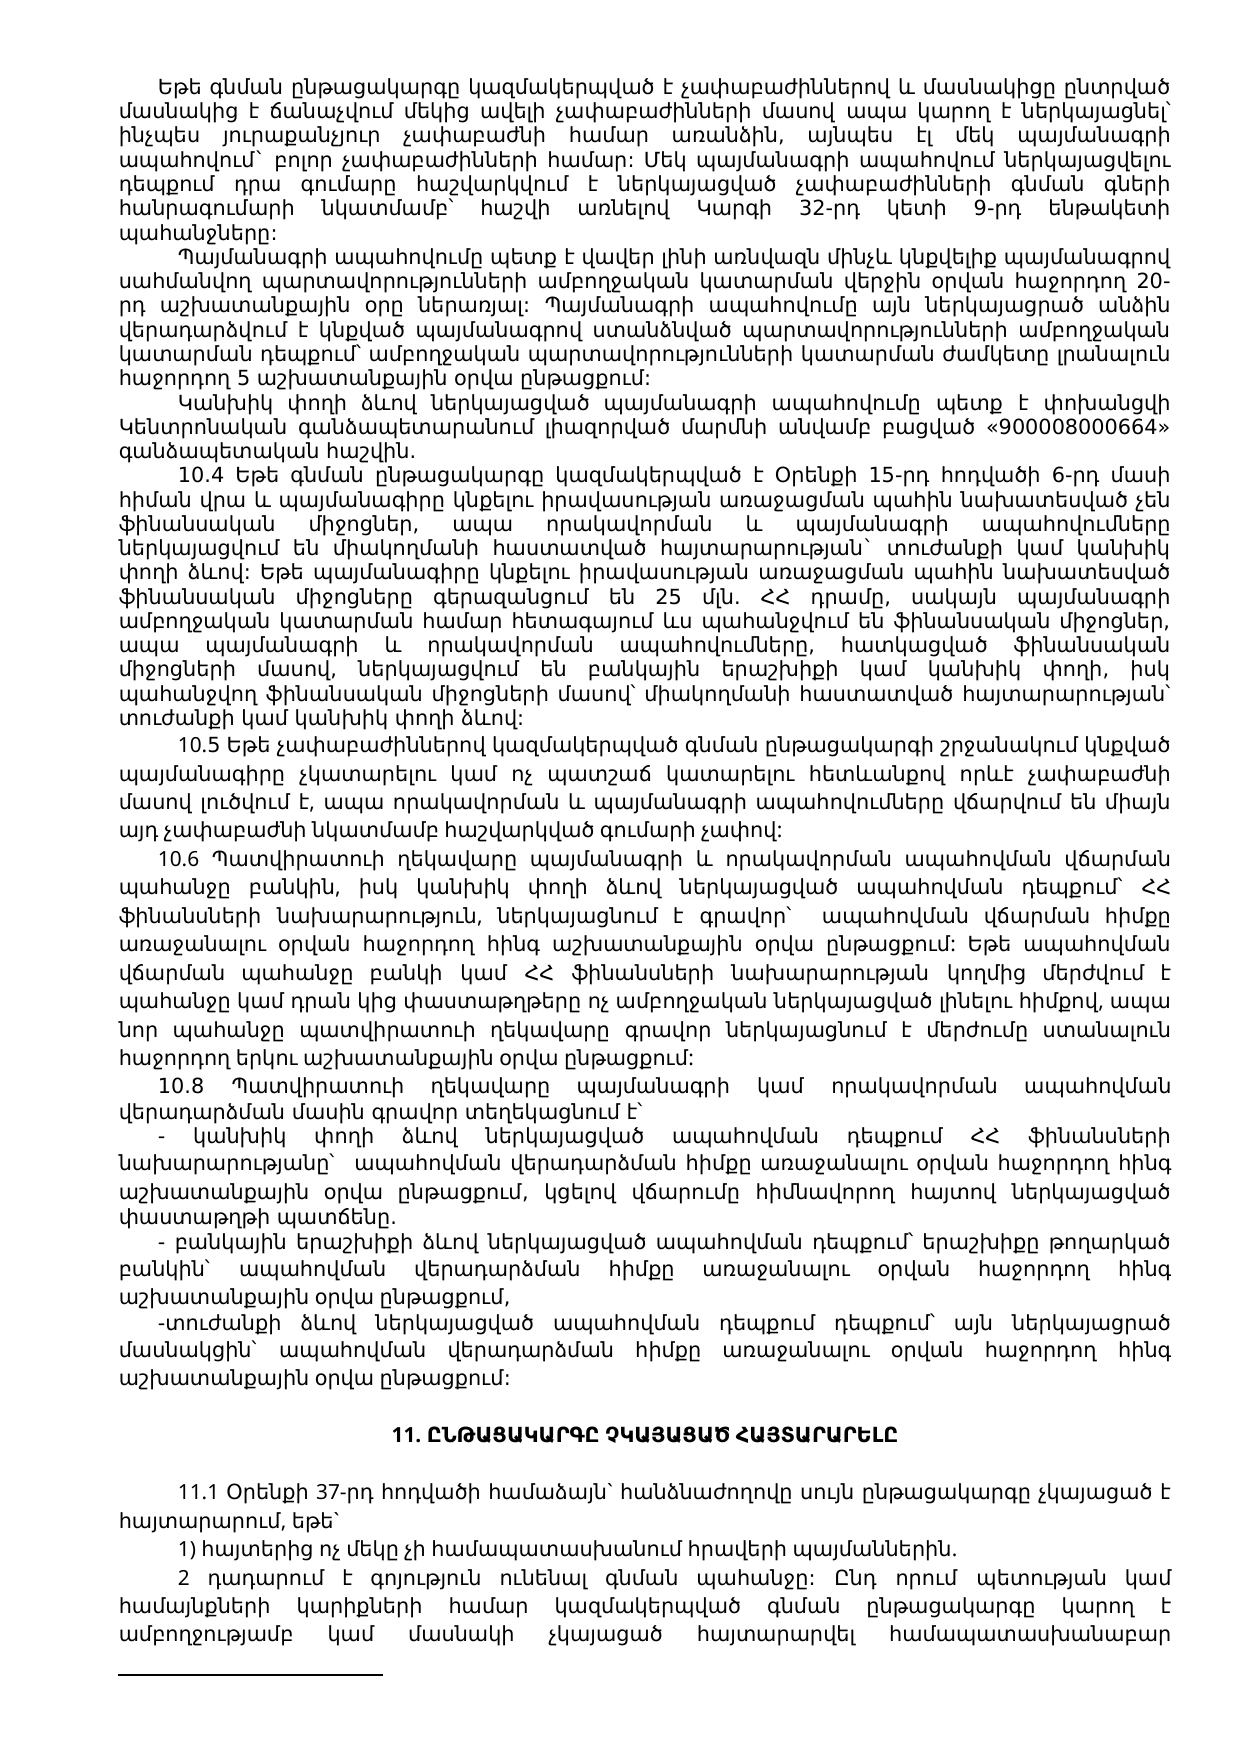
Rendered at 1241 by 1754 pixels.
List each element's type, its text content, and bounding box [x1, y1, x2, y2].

text Կանխիկ փողի ձևով ներկայացված պայմանագրի ապահովումը պետք է փոխանցվի Կենտրոնական գանձապետարանում լիազորված մարմնի անվամբ բացված «900008000664» գանձապետական հաշվին. [118, 391, 1171, 463]
text -տուժանքի ձևով ներկայացված ապահովման դեպքում դեպքում՝ այն ներկայացրած մասնակցին՝ ապահովման վերադարձման հիմքը առաջանալու օրվան հաջորդող հինգ աշխատանքային օրվա ընթացքում: [118, 1311, 1171, 1392]
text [118, 1563, 1171, 1648]
text Պայմանագրի ապահովումը պետք է վավեր լինի առնվազն մինչև կնքվելիք պայմանագրով սահմանվող պարտավորությունների ամբողջական կատարման վերջին օրվան հաջորդող 20-րդ աշխատանքային օրը ներառյալ: Պայմանագրի ապահովումը այն ներկայացրած անձին վերադարձվում է կնքված պայմանագրով ստանձնված պարտավորությունների ամբողջական կատարման դեպքում՝ ամբողջական պարտավորությունների կատարման ժամկետը լրանալուն հաջորդող 5 աշխատանքային օրվա ընթացքում: [118, 245, 1171, 391]
text 1) հայտերից ոչ մեկը չի համապատասխանում հրավերի պայմաններին. [118, 1534, 1171, 1563]
text 11.1 Օրենքի 37-րդ հոդվածի համաձայն` հանձնաժողովը սույն ընթացակարգը չկայացած է հայտարարում, եթե` [118, 1477, 1171, 1534]
text 10.5 Եթե չափաբաժիններով կազմակերպված գնման ընթացակարգի շրջանակում կնքված պայմանագիրը չկատարելու կամ ոչ պատշաճ կատարելու հետևանքով որևէ չափաբաժնի մասով լուծվում է, ապա որակավորման և պայմանագրի ապահովումները վճարվում են միայն այդ չափաբաժնի նկատմամբ հաշվարկված գումարի չափով: [118, 730, 1171, 844]
text 10.6 Պատվիրատուի ղեկավարը պայմանագրի և որակավորման ապահովման վճարման պահանջը բանկին, իսկ կանխիկ փողի ձևով ներկայացված ապահովման դեպքում՝ ՀՀ ֆինանսների նախարարություն, ներկայացնում է գրավոր՝ ապահովման վճարման հիմքը առաջանալու օրվան հաջորդող հինգ աշխատանքային օրվա ընթացքում: Եթե ապահովման վճարման պահանջը բանկի կամ ՀՀ ֆինանսների նախարարության կողմից մերժվում է պահանջը կամ դրան կից փաստաթղթերը ոչ ամբողջական ներկայացված լինելու հիմքով, ապա նոր պահանջը պատվիրատուի ղեկավարը գրավոր ներկայացնում է մերժումը ստանալուն հաջորդող երկու աշխատանքային օրվա ընթացքում: [118, 844, 1171, 1072]
text 10.4 Եթե գնման ընթացակարգը կազմակերպված է Օրենքի 15-րդ հոդվածի 6-րդ մասի հիման վրա և պայմանագիրը կնքելու իրավասության առաջացման պահին նախատեսված չեն ֆինանսական միջոցներ, ապա որակավորման և պայմանագրի ապահովումները ներկայացվում են միակողմանի հաստատված հայտարարության` տուժանքի կամ կանխիկ փողի ձևով: Եթե պայմանագիրը կնքելու իրավասության առաջացման պահին նախատեսված ֆինանսական միջոցները գերազանցում են 25 մլն. ՀՀ դրամը, սակայն պայմանագրի ամբողջական կատարման համար հետագայում ևս պահանջվում են ֆինանսական միջոցներ, ապա պայմանագրի և որակավորման ապահովումները, հատկացված ֆինանսական միջոցների մասով, ներկայացվում են բանկային երաշխիքի կամ կանխիկ փողի, իսկ պահանջվող ֆինանսական միջոցների մասով՝ միակողմանի հաստատված հայտարարության՝ տուժանքի կամ կանխիկ փողի ձևով: [118, 463, 1171, 730]
text - բանկային երաշխիքի ձևով ներկայացված ապահովման դեպքում՝ երաշխիքը թողարկած բանկին՝ ապահովման վերադարձման հիմքը առաջանալու օրվան հաջորդող հինգ աշխատանքային օրվա ընթացքում, [118, 1230, 1171, 1311]
text 11. ԸՆԹԱՑԱԿԱՐԳԸ ՉԿԱՅԱՑԱԾ ՀԱՅՏԱՐԱՐԵԼԸ [118, 1420, 1171, 1449]
text Եթե գնման ընթացակարգը կազմակերպված է չափաբաժիններով և մասնակիցը ընտրված մասնակից է ճանաչվում մեկից ավելի չափաբաժինների մասով ապա կարող է ներկայացնել՝ ինչպես յուրաքանչյուր չափաբաժնի համար առանձին, այնպես էլ մեկ պայմանագրի ապահովում` բոլոր չափաբաժինների համար: Մեկ պայմանագրի ապահովում ներկայացվելու դեպքում դրա գումարը հաշվարկվում է ներկայացված չափաբաժինների գնման գների հանրագումարի նկատմամբ՝ հաշվի առնելով Կարգի 32-րդ կետի 9-րդ ենթակետի պահանջները: [118, 75, 1171, 245]
text 10.8 Պատվիրատուի ղեկավարը պայմանագրի կամ որակավորման ապահովման վերադարձման մասին գրավոր տեղեկացնում է՝ [118, 1072, 1171, 1124]
text - կանխիկ փողի ձևով ներկայացված ապահովման դեպքում ՀՀ ֆինանսների նախարարությանը՝ ապահովման վերադարձման հիմքը առաջանալու օրվան հաջորդող հինգ աշխատանքային օրվա ընթացքում, կցելով վճարումը հիմնավորող հայտով ներկայացված փաստաթղթի պատճենը. [118, 1124, 1171, 1230]
